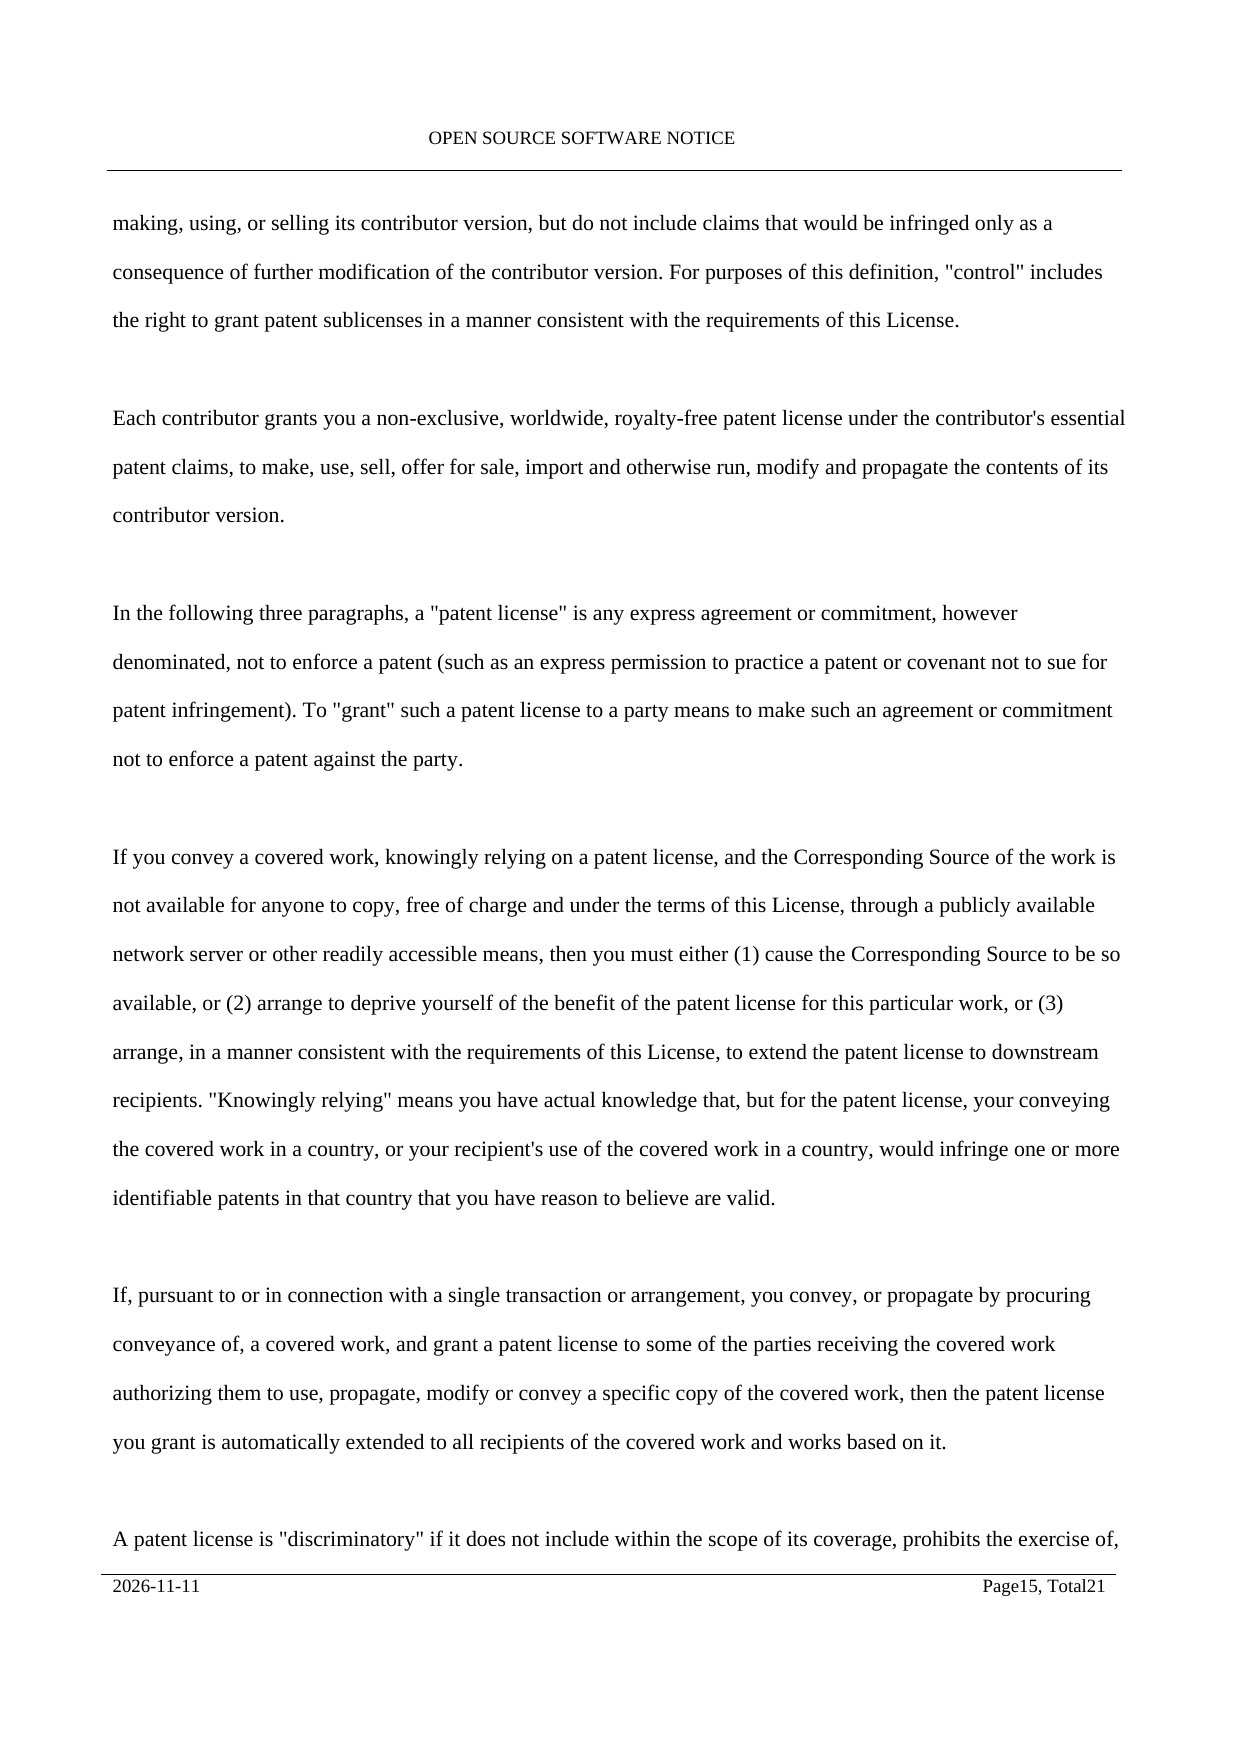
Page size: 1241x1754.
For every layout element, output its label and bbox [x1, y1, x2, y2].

text [112, 206, 1128, 1555]
